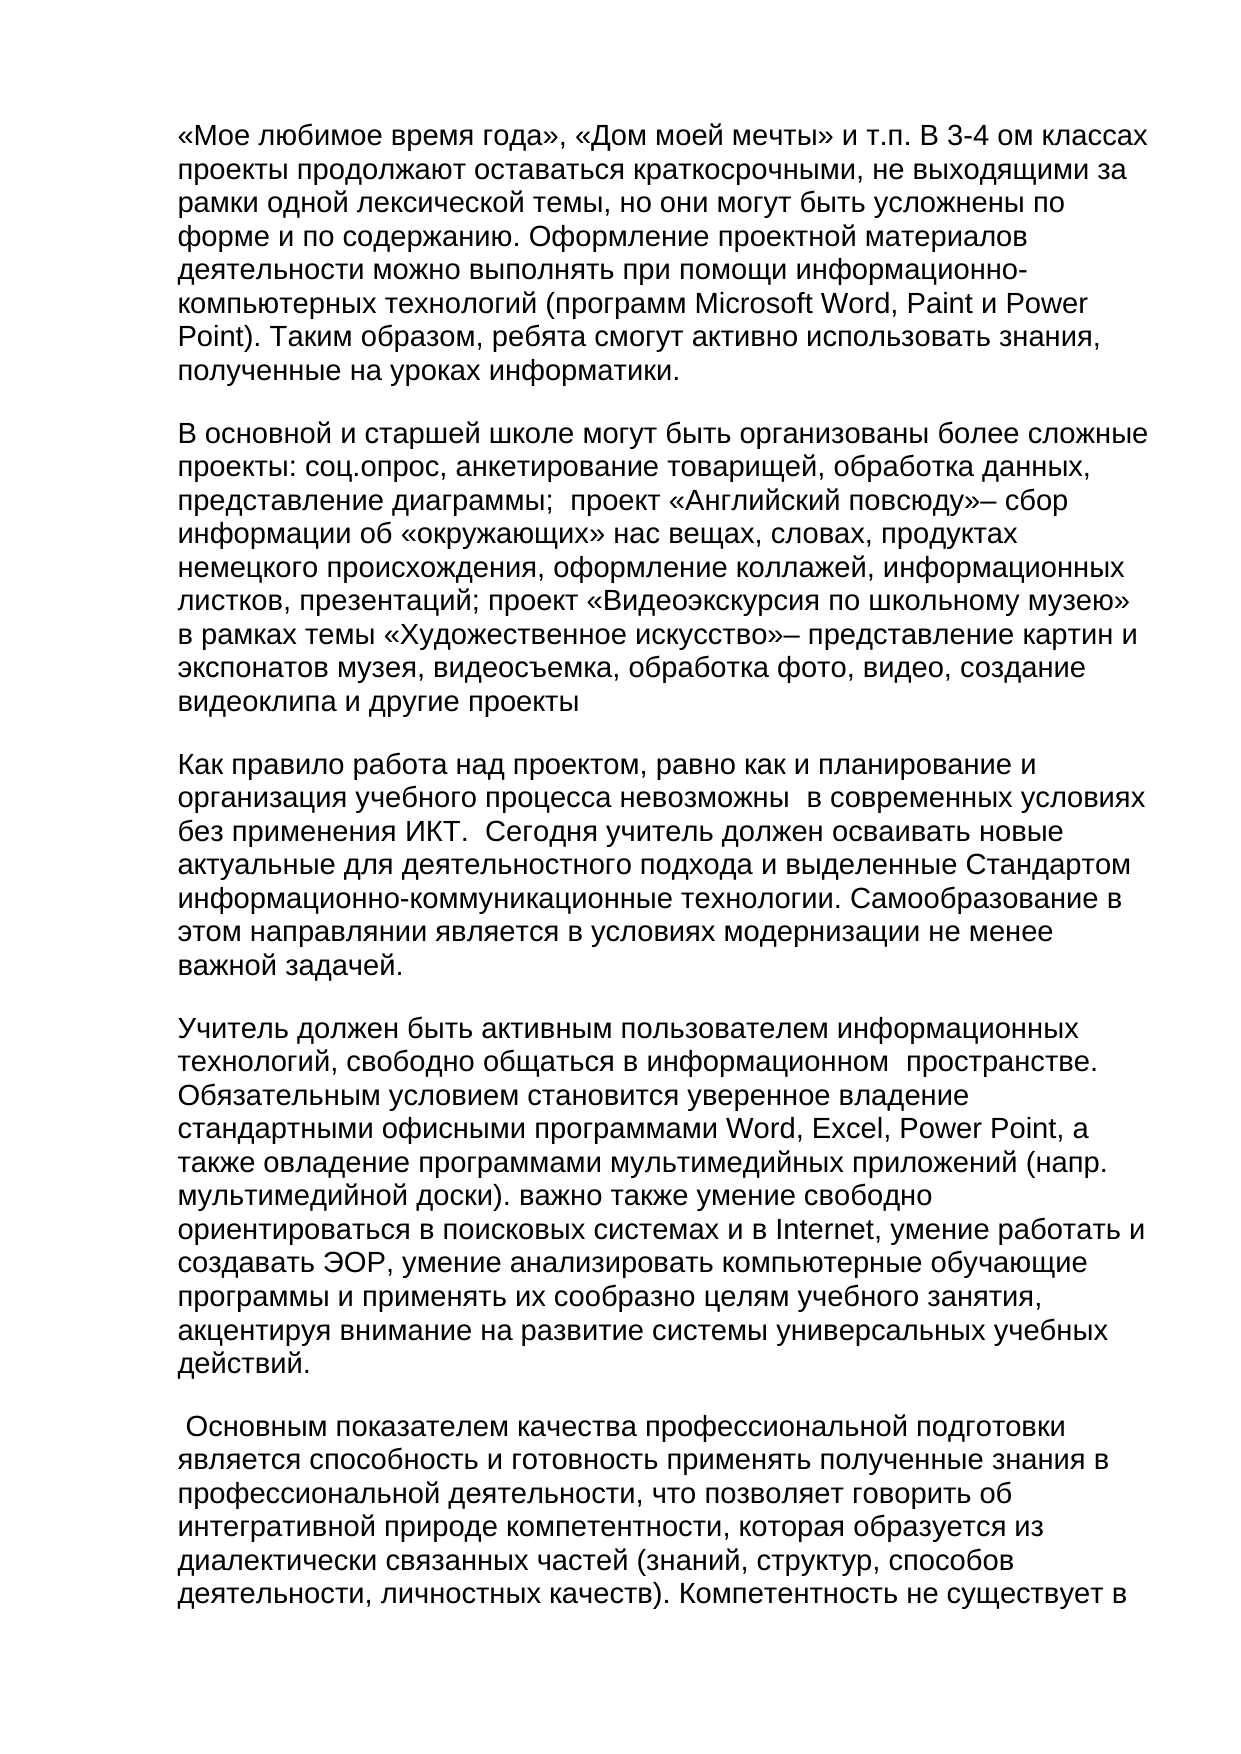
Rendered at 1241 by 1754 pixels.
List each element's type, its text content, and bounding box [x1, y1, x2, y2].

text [177, 118, 1152, 386]
text Учитель должен быть активным пользователем информационных технологий, свободно общаться в информационном пространстве. Обязательным условием становится уверенное владение стандартными офисными программами Word, Excel, Power Point, а также овладение программами мультимедийных приложений (напр. мультимедийной доски). важно также умение свободно ориентироваться в поисковых системах и в Internet, умение работать и создавать ЭОР, умение анализировать компьютерные обучающие программы и применять их сообразно целям учебного занятия, акцентируя внимание на развитие системы универсальных учебных действий. [177, 1011, 1152, 1379]
text В основной и старшей школе могут быть организованы более сложные проекты: соц.опрос, анкетирование товарищей, обработка данных, представление диаграммы; проект «Английский повсюду»– сбор информации об «окружающих» нас вещах, словах, продуктах немецкого происхождения, оформление коллажей, информационных листков, презентаций; проект «Видеоэкскурсия по школьному музею» в рамках темы «Художественное искусство»– представление картин и экспонатов музея, видеосъемка, обработка фото, видео, создание видеоклипа и другие проекты [177, 416, 1152, 717]
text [177, 1409, 1152, 1610]
text Как правило работа над проектом, равно как и планирование и организация учебного процесса невозможны в современных условиях без применения ИКТ. Сегодня учитель должен осваивать новые актуальные для деятельностного подхода и выделенные Стандартом информационно-коммуникационные технологии. Самообразование в этом направлянии является в условиях модернизации не менее важной задачей. [177, 747, 1152, 981]
